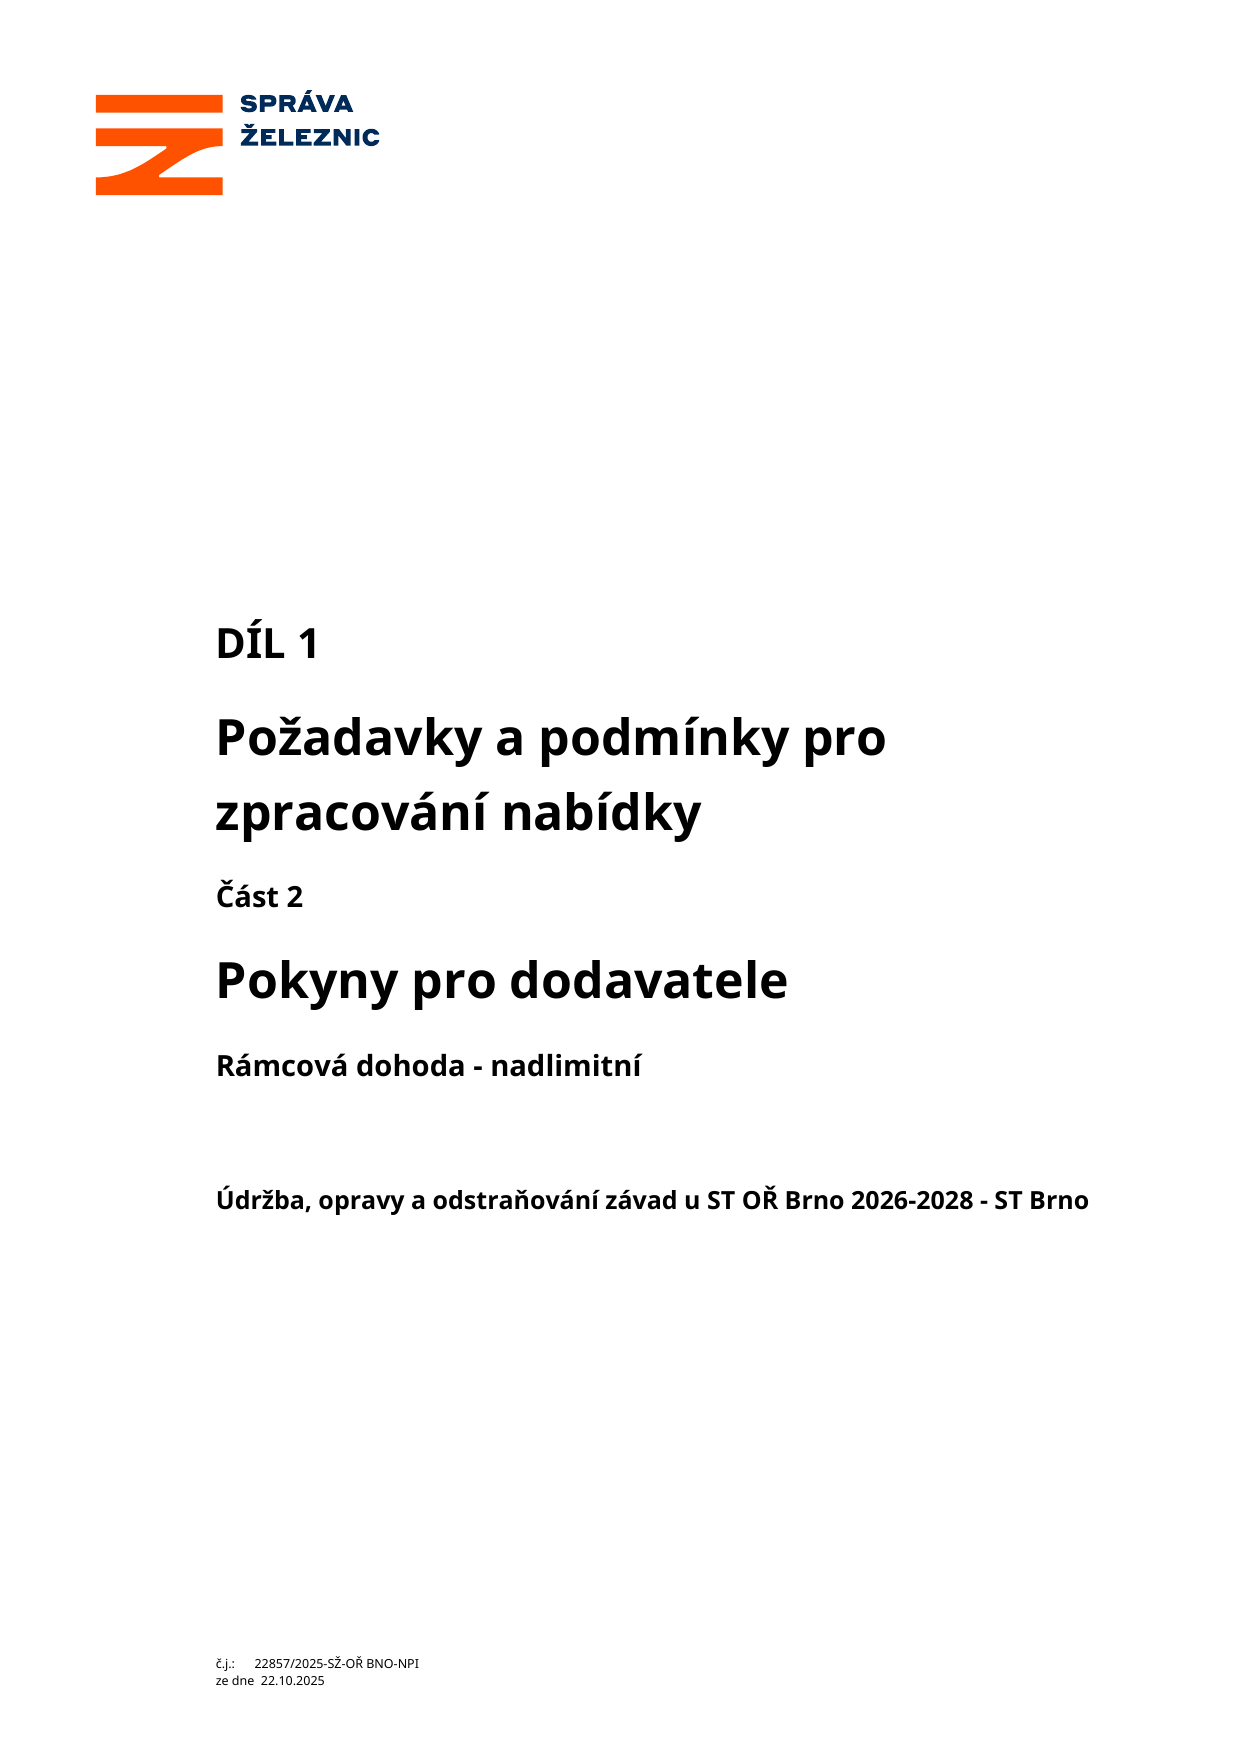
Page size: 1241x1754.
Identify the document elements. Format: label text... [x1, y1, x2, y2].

text DÍL 1 [216, 614, 1093, 671]
text Údržba, opravy a odstraňování závad u ST OŘ Brno 2026-2028 - ST Brno [216, 1182, 1093, 1216]
text Rámcová dohoda - nadlimitní [216, 1045, 1093, 1085]
text Pokyny pro dodavatele [216, 945, 1093, 1013]
text Část 2 [216, 877, 1093, 916]
text Požadavky a podmínky pro zpracování nabídky [216, 702, 1093, 845]
